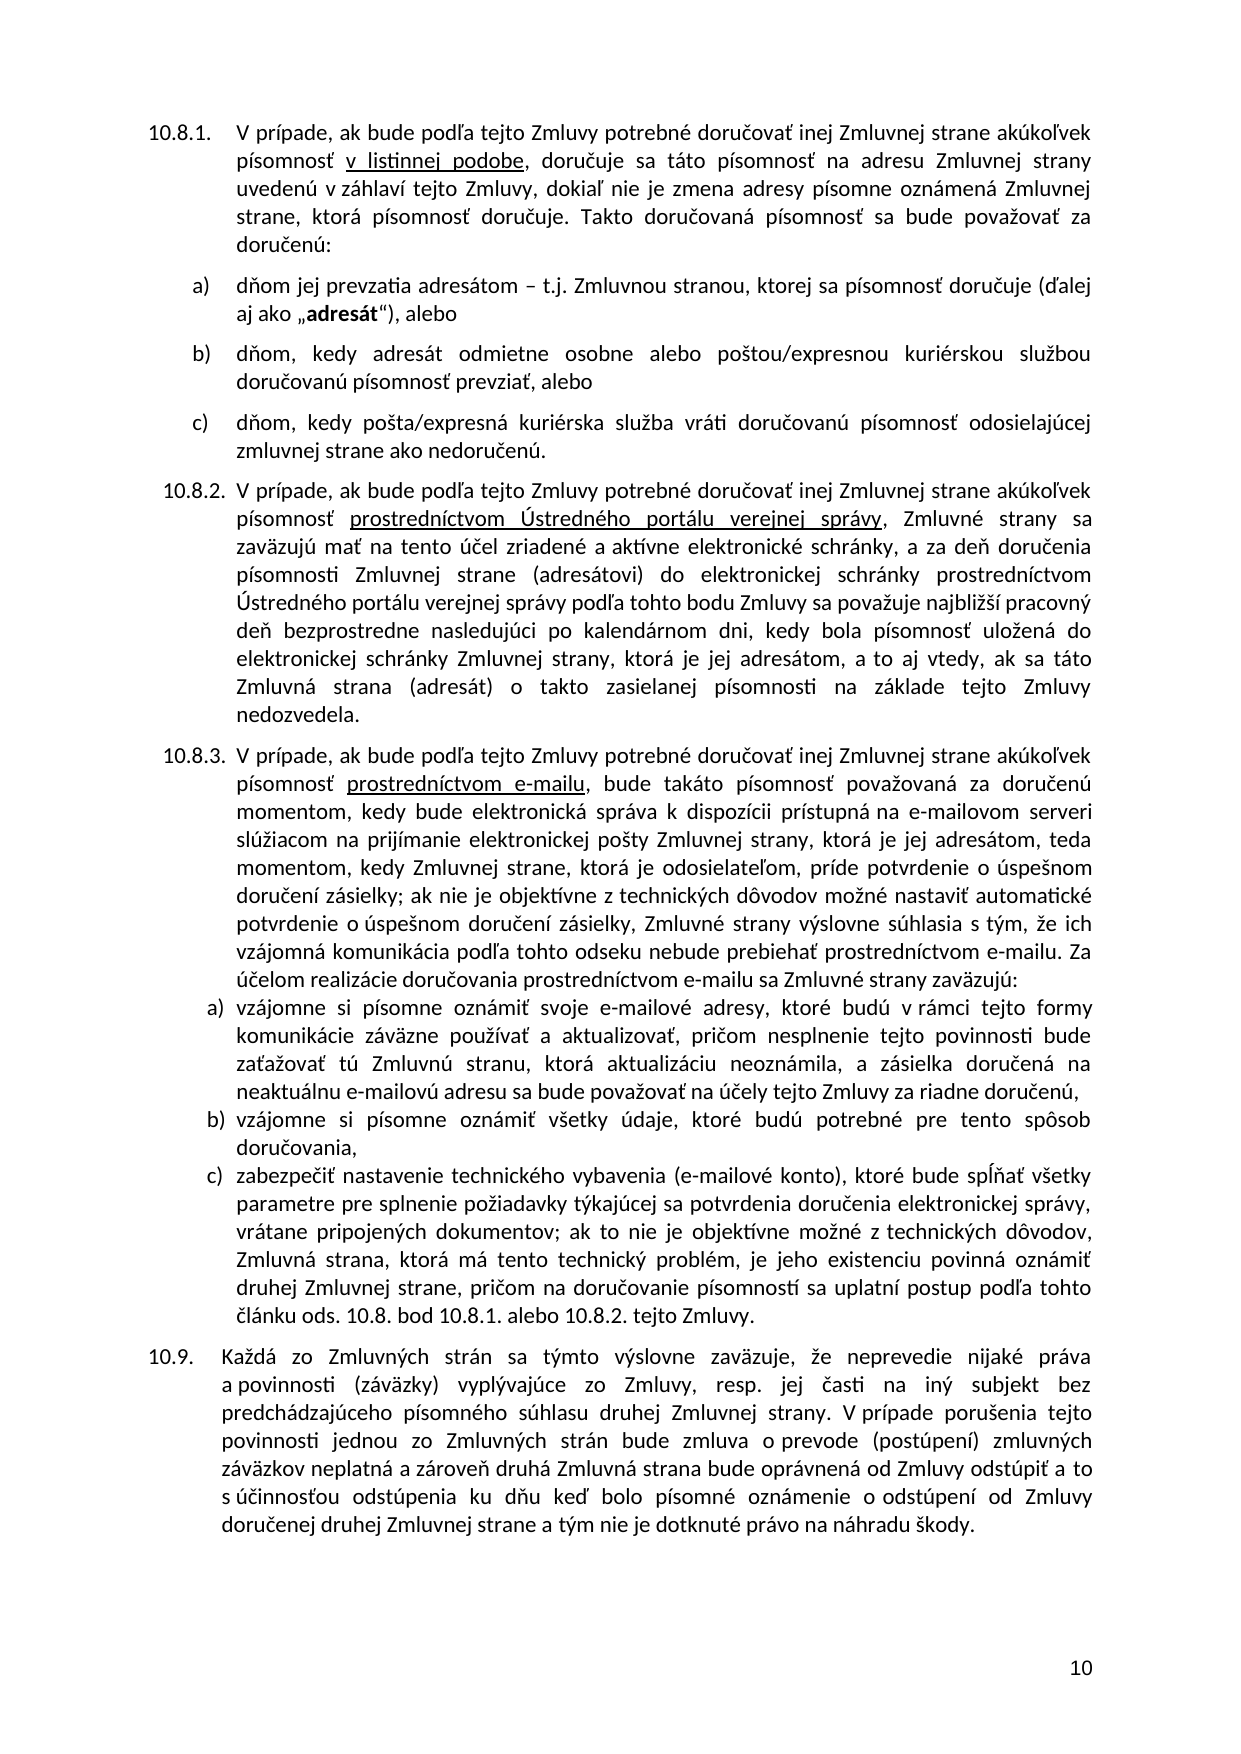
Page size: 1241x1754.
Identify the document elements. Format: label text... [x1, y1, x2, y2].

text 10.9. Každá zo Zmluvných strán sa týmto výslovne zaväzuje, že neprevedie nijaké práva a povinnosti (záväzky) vyplývajúce zo Zmluvy, resp. jej časti na iný subjekt bez predchádzajúceho písomného súhlasu druhej Zmluvnej strany. V prípade porušenia tejto povinnosti jednou zo Zmluvných strán bude zmluva o prevode (postúpení) zmluvných záväzkov neplatná a zároveň druhá Zmluvná strana bude oprávnená od Zmluvy odstúpiť a to s účinnosťou odstúpenia ku dňu keď bolo písomné oznámenie o odstúpení od Zmluvy doručenej druhej Zmluvnej strane a tým nie je dotknuté právo na náhradu škody. [148, 1342, 1093, 1538]
text a) dňom jej prevzatia adresátom – t.j. Zmluvnou stranou, ktorej sa písomnosť doručuje (ďalej aj ako „adresát“), alebo [192, 271, 1093, 327]
list vzájomne si písomne oznámiť svoje e-mailové adresy, ktoré budú v rámci tejto formy komunikácie záväzne používať a aktualizovať, pričom nesplnenie tejto povinnosti bude zaťažovať tú Zmluvnú stranu, ktorá aktualizáciu neoznámila, a zásielka doručená na neaktuálnu e-mailovú adresu sa bude považovať na účely tejto Zmluvy za riadne doručenú, [207, 993, 1093, 1105]
text c) zabezpečiť nastavenie technického vybavenia (e-mailové konto), ktoré bude spĺňať všetky parametre pre splnenie požiadavky týkajúcej sa potvrdenia doručenia elektronickej správy, vrátane pripojených dokumentov; ak to nie je objektívne možné z technických dôvodov, Zmluvná strana, ktorá má tento technický problém, je jeho existenciu povinná oznámiť druhej Zmluvnej strane, pričom na doručovanie písomností sa uplatní postup podľa tohto článku ods. 10.8. bod 10.8.1. alebo 10.8.2. tejto Zmluvy. [207, 1161, 1093, 1329]
list 10.8.3. V prípade, ak bude podľa tejto Zmluvy potrebné doručovať inej Zmluvnej strane akúkoľvek písomnosť prostredníctvom e-mailu, bude takáto písomnosť považovaná za doručenú momentom, kedy bude elektronická správa k dispozícii prístupná na e-mailovom serveri slúžiacom na prijímanie elektronickej pošty Zmluvnej strany, ktorá je jej adresátom, teda momentom, kedy Zmluvnej strane, ktorá je odosielateľom, príde potvrdenie o úspešnom doručení zásielky; ak nie je objektívne z technických dôvodov možné nastaviť automatické potvrdenie o úspešnom doručení zásielky, Zmluvné strany výslovne súhlasia s tým, že ich vzájomná komunikácia podľa tohto odseku nebude prebiehať prostredníctvom e-mailu. Za účelom realizácie doručovania prostredníctvom e-mailu sa Zmluvné strany zaväzujú: [162, 741, 1093, 993]
list vzájomne si písomne oznámiť všetky údaje, ktoré budú potrebné pre tento spôsob doručovania, [207, 1105, 1093, 1161]
list 10.8.1. V prípade, ak bude podľa tejto Zmluvy potrebné doručovať inej Zmluvnej strane akúkoľvek písomnosť v listinnej podobe, doručuje sa táto písomnosť na adresu Zmluvnej strany uvedenú v záhlaví tejto Zmluvy, dokiaľ nie je zmena adresy písomne oznámená Zmluvnej strane, ktorá písomnosť doručuje. Takto doručovaná písomnosť sa bude považovať za doručenú: [148, 118, 1093, 258]
text 10.8.2. V prípade, ak bude podľa tejto Zmluvy potrebné doručovať inej Zmluvnej strane akúkoľvek písomnosť prostredníctvom Ústredného portálu verejnej správy, Zmluvné strany sa zaväzujú mať na tento účel zriadené a aktívne elektronické schránky, a za deň doručenia písomnosti Zmluvnej strane (adresátovi) do elektronickej schránky prostredníctvom Ústredného portálu verejnej správy podľa tohto bodu Zmluvy sa považuje najbližší pracovný deň bezprostredne nasledujúci po kalendárnom dni, kedy bola písomnosť uložená do elektronickej schránky Zmluvnej strany, ktorá je jej adresátom, a to aj vtedy, ak sa táto Zmluvná strana (adresát) o takto zasielanej písomnosti na základe tejto Zmluvy nedozvedela. [162, 476, 1093, 728]
text c) dňom, kedy pošta/expresná kuriérska služba vráti doručovanú písomnosť odosielajúcej zmluvnej strane ako nedoručenú. [192, 408, 1093, 464]
text b) dňom, kedy adresát odmietne osobne alebo poštou/expresnou kuriérskou službou doručovanú písomnosť prevziať, alebo [192, 339, 1093, 395]
